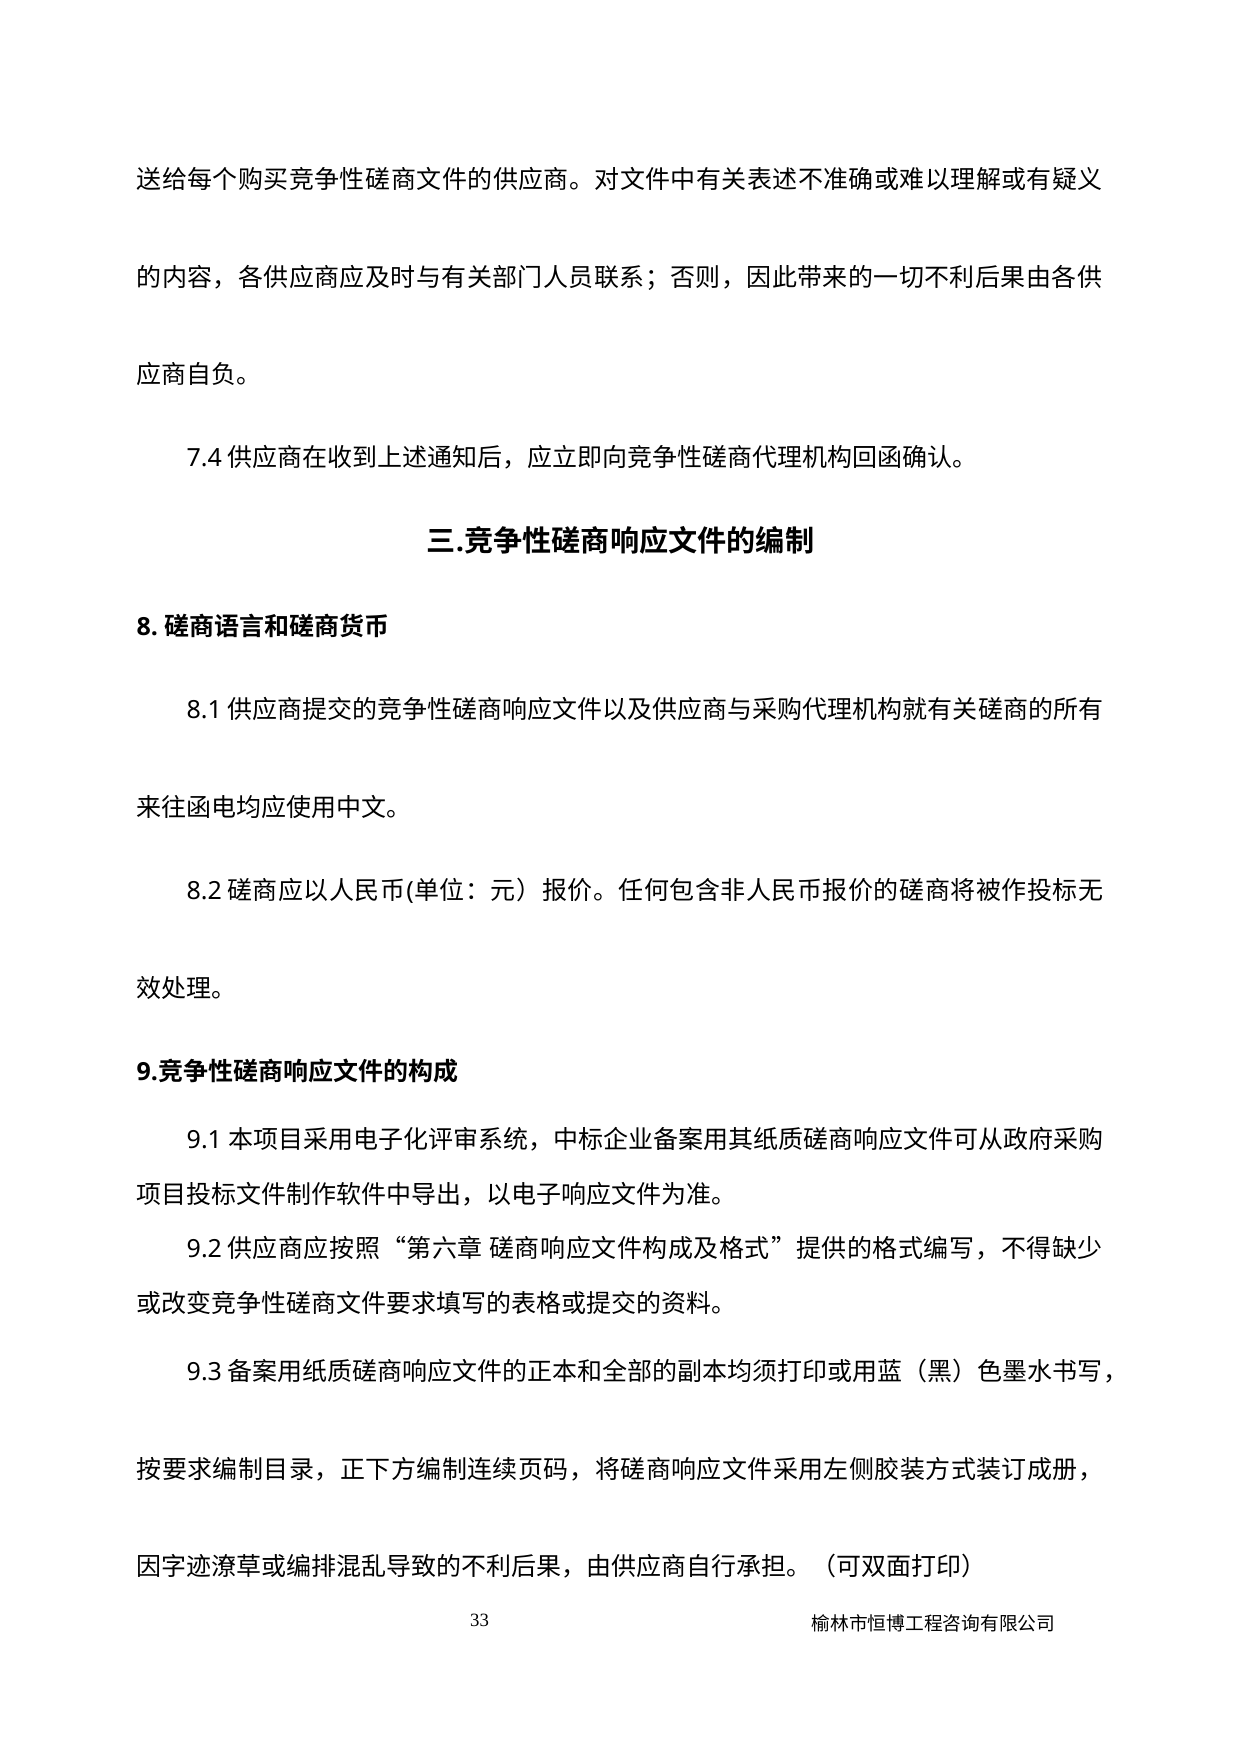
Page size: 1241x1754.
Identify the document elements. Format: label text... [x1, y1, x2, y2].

text 8. 磋商语言和磋商货币 [136, 592, 1104, 657]
text 8.2磋商应以人民币(单位：元）报价。任何包含非人民币报价的磋商将被作投标无效处理。 [136, 856, 1104, 1019]
text 9.2供应商应按照“第六章 磋商响应文件构成及格式”提供的格式编写，不得缺少或改变竞争性磋商文件要求填写的表格或提交的资料。 [136, 1229, 1104, 1319]
text 三.竞争性磋商响应文件的编制 [136, 506, 1104, 571]
text 9.1 本项目采用电子化评审系统，中标企业备案用其纸质磋商响应文件可从政府采购项目投标文件制作软件中导出，以电子响应文件为准。 [136, 1120, 1104, 1211]
text 8.1供应商提交的竞争性磋商响应文件以及供应商与采购代理机构就有关磋商的所有来往函电均应使用中文。 [136, 676, 1104, 838]
list 竞争性磋商响应文件的构成 [136, 1037, 1104, 1102]
text 7.4供应商在收到上述通知后，应立即向竞争性磋商代理机构回函确认。 [136, 423, 1104, 488]
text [136, 145, 1104, 405]
text 9.3备案用纸质磋商响应文件的正本和全部的副本均须打印或用蓝（黑）色墨水书写，按要求编制目录，正下方编制连续页码，将磋商响应文件采用左侧胶装方式装订成册，因字迹潦草或编排混乱导致的不利后果，由供应商自行承担。（可双面打印） [136, 1337, 1104, 1597]
